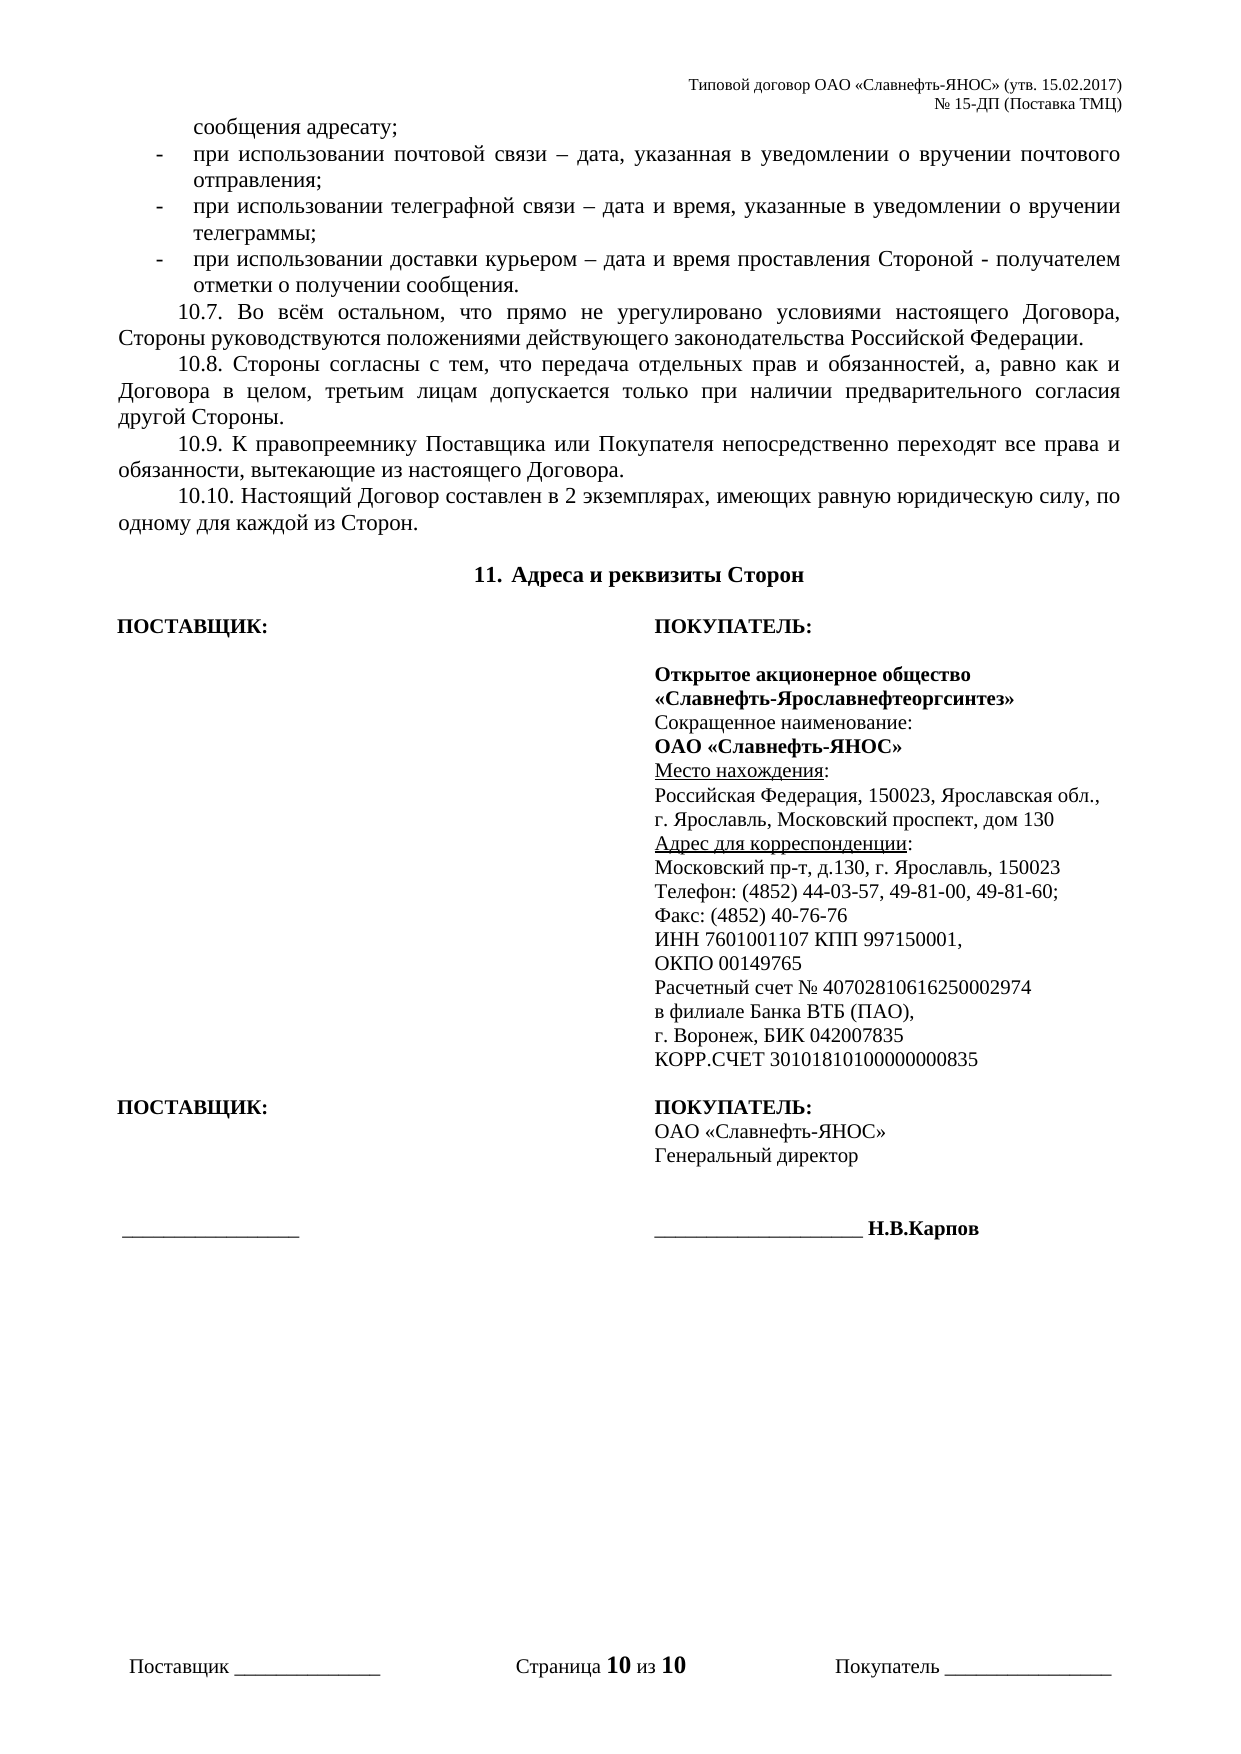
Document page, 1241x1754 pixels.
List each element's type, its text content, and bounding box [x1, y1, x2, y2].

list при использовании телеграфной связи – дата и время, указанные в уведомлении о вручении телеграммы; [156, 192, 1122, 245]
text 10.9. К правопреемнику Поставщика или Покупателя непосредственно переходят все права и обязанности, вытекающие из настоящего Договора. [118, 429, 1122, 482]
text 10.8. Стороны согласны с тем, что передача отдельных прав и обязанностей, а, равно как и Договора в целом, третьим лицам допускается только при наличии предварительного согласия другой Стороны. [118, 351, 1122, 429]
table_header ПОСТАВЩИК: [106, 614, 643, 1071]
table_header ПОКУПАТЕЛЬ: ОАО «Славнефть-ЯНОС» Генеральный директор ____________________ Н.В.Карпов [643, 1095, 1181, 1288]
list при использовании доставки курьером – дата и время проставления Стороной - получателем отметки о получении сообщения. [156, 245, 1122, 298]
table_header ПОСТАВЩИК: _________________ [106, 1095, 643, 1288]
list Адреса и реквизиты Сторон [156, 561, 1122, 588]
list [156, 113, 1122, 140]
list при использовании почтовой связи – дата, указанная в уведомлении о вручении почтового отправления; [156, 140, 1122, 192]
table_header ПОКУПАТЕЛЬ: Открытое акционерное общество «Славнефть-Ярославнефтеоргсинтез» Сокращенное наименование: ОАО «Славнефть-ЯНОС» Место нахождения: Российская Федерация, 150023, Ярославская обл., г. Ярославль, Московский проспект, дом 130 Адрес для корреспонденции: Московский пр-т, д.130, г. Ярославль, 150023 Телефон: (4852) 44-03-57, 49-81-00, 49-81-60; Факс: (4852) 40-76-76 ИНН 7601001107 КПП 997150001, ОКПО 00149765 Расчетный счет № 40702810616250002974 в филиале Банка ВТБ (ПАО), г. Воронеж, БИК 042007835 КОРР.СЧЕТ 30101810100000000835 [643, 614, 1181, 1071]
text 10.10. Настоящий Договор составлен в 2 экземплярах, имеющих равную юридическую силу, по одному для каждой из Сторон. [118, 482, 1122, 535]
text 10.7. Во всём остальном, что прямо не урегулировано условиями настоящего Договора, Стороны руководствуются положениями действующего законодательства Российской Федерации. [118, 298, 1122, 351]
